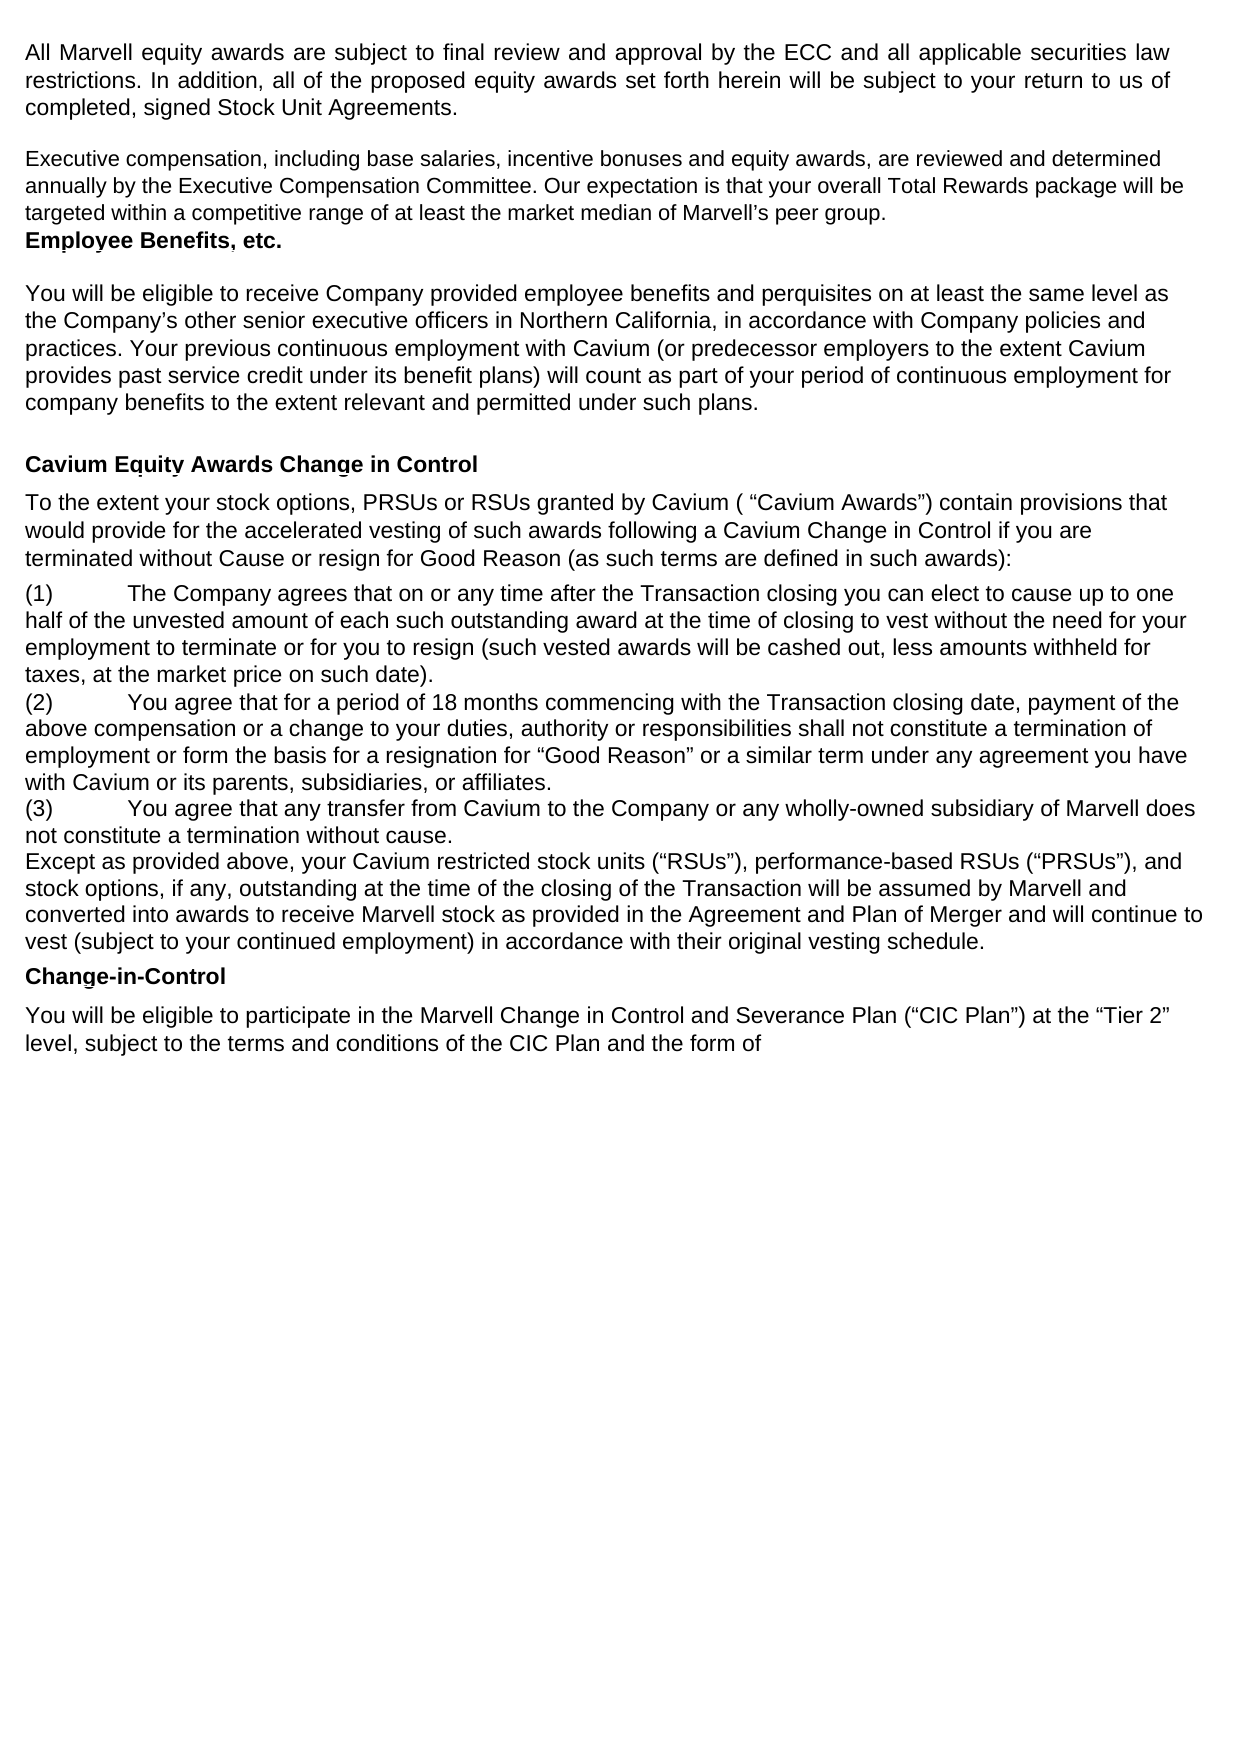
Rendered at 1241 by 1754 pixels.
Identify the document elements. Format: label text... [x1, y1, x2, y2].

text Change-in-Control [25, 963, 1215, 989]
text All Marvell equity awards are subject to final review and approval by the ECC and all applicable securities law restrictions. In addition, all of the proposed equity awards set forth herein will be subject to your return to us of completed, signed Stock Unit Agreements. [25, 39, 1172, 121]
text Cavium Equity Awards Change in Control [25, 451, 1215, 477]
text You will be eligible to receive Company provided employee benefits and perquisites on at least the same level as the Company’s other senior executive officers in Northern California, in accordance with Company policies and practices. Your previous continuous employment with Cavium (or predecessor employers to the extent Cavium provides past service credit under its benefit plans) will count as part of your period of continuous employment for company benefits to the extent relevant and permitted under such plans. [25, 280, 1207, 415]
text Executive compensation, including base salaries, incentive bonuses and equity awards, are reviewed and determined annually by the Executive Compensation Committee. Our expectation is that your overall Total Rewards package will be targeted within a competitive range of at least the market median of Marvell’s peer group. [25, 145, 1186, 225]
list The Company agrees that on or any time after the Transaction closing you can elect to cause up to one half of the unvested amount of each such outstanding award at the time of closing to vest without the need for your employment to terminate or for you to resign (such vested awards will be cashed out, less amounts withheld for taxes, at the market price on such date). [25, 580, 1215, 688]
list You agree that any transfer from Cavium to the Company or any wholly-owned subsidiary of Marvell does not constitute a termination without cause. [25, 795, 1215, 848]
text To the extent your stock options, PRSUs or RSUs granted by Cavium ( “Cavium Awards”) contain provisions that would provide for the accelerated vesting of such awards following a Cavium Change in Control if you are terminated without Cause or resign for Good Reason (as such terms are defined in such awards): [25, 489, 1207, 571]
text You will be eligible to participate in the Marvell Change in Control and Severance Plan (“CIC Plan”) at the “Tier 2” level, subject to the terms and conditions of the CIC Plan and the form of [25, 1002, 1197, 1057]
text Employee Benefits, etc. [25, 227, 1215, 254]
text Except as provided above, your Cavium restricted stock units (“RSUs”), performance-based RSUs (“PRSUs”), and stock options, if any, outstanding at the time of the closing of the Transaction will be assumed by Marvell and converted into awards to receive Marvell stock as provided in the Agreement and Plan of Merger and will continue to vest (subject to your continued employment) in accordance with their original vesting schedule. [25, 848, 1215, 954]
list You agree that for a period of 18 months commencing with the Transaction closing date, payment of the above compensation or a change to your duties, authority or responsibilities shall not constitute a termination of employment or form the basis for a resignation for “Good Reason” or a similar term under any agreement you have with Cavium or its parents, subsidiaries, or affiliates. [25, 689, 1215, 795]
